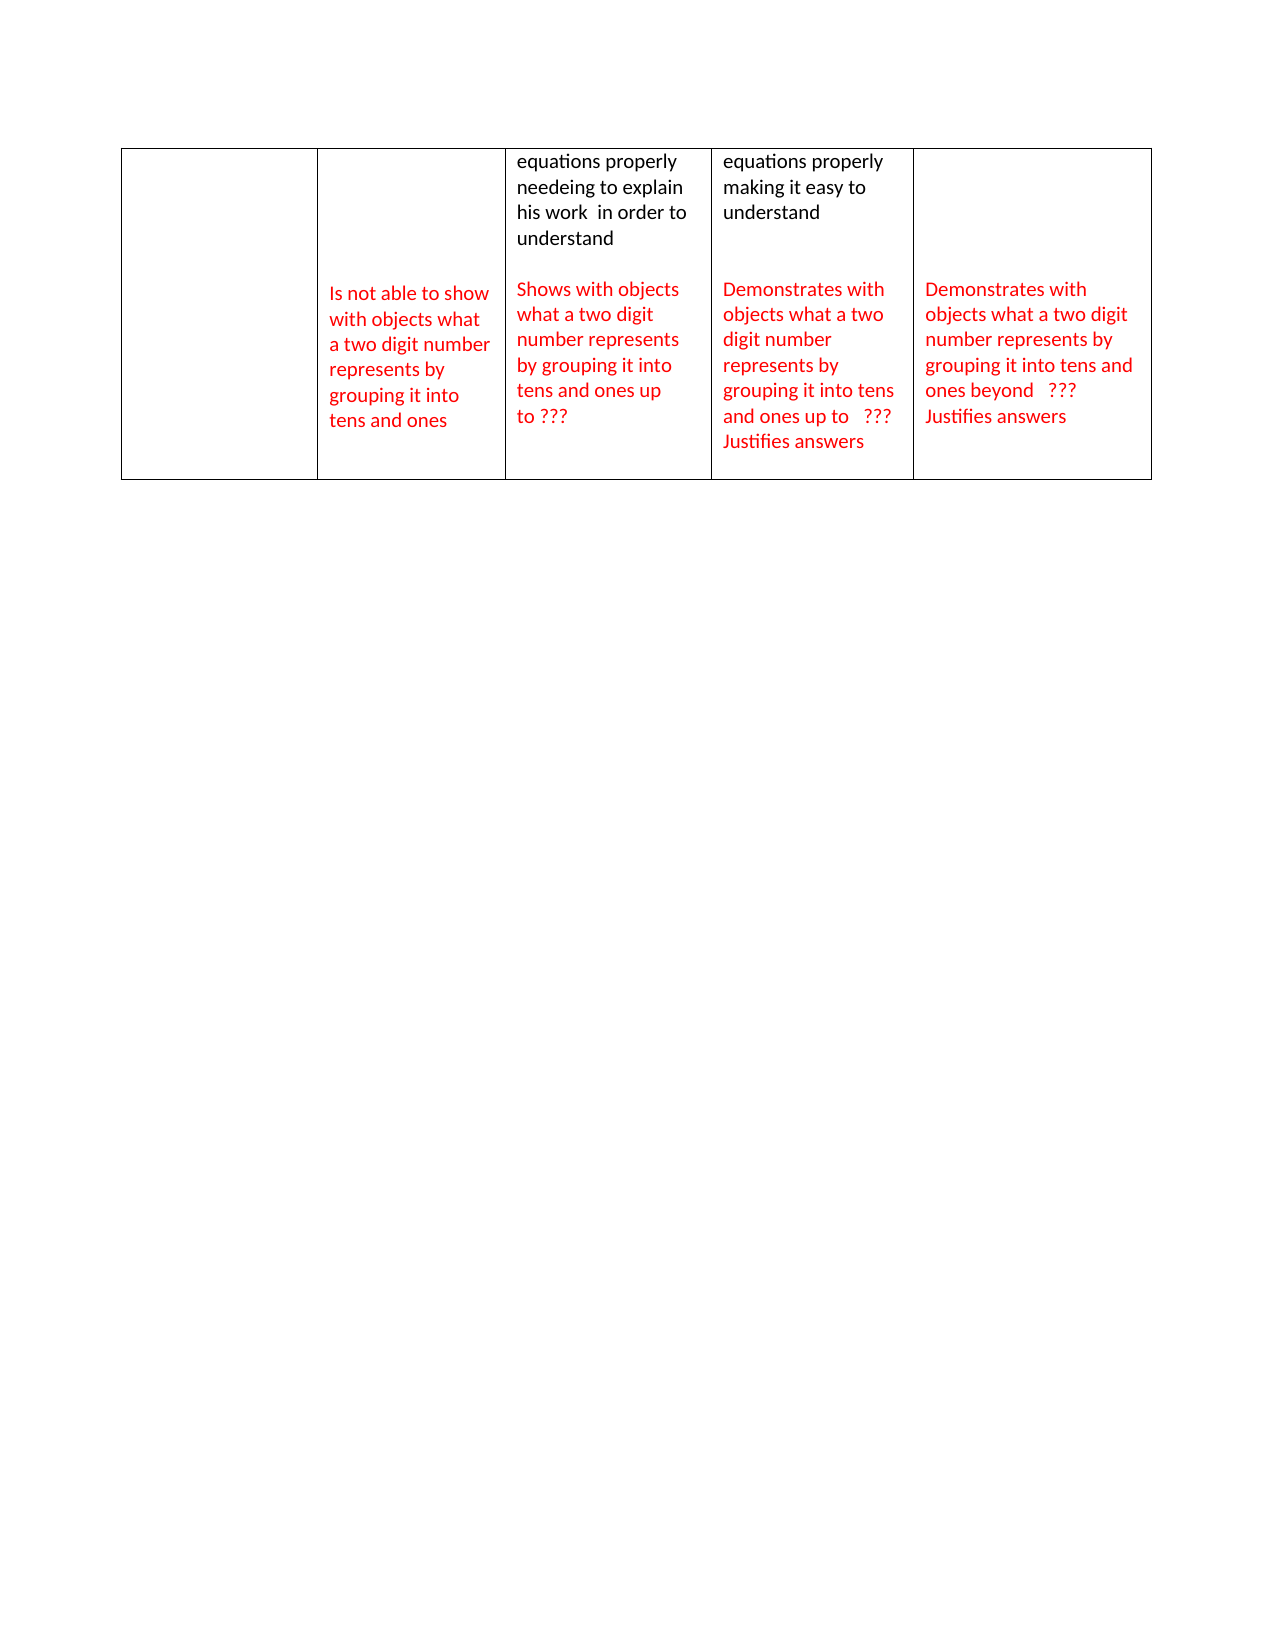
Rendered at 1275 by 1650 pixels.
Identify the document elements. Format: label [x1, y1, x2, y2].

table_cell [122, 149, 317, 479]
table_cell [318, 149, 505, 479]
table_cell [712, 149, 913, 479]
table_cell [506, 149, 711, 479]
table_cell [914, 149, 1151, 479]
